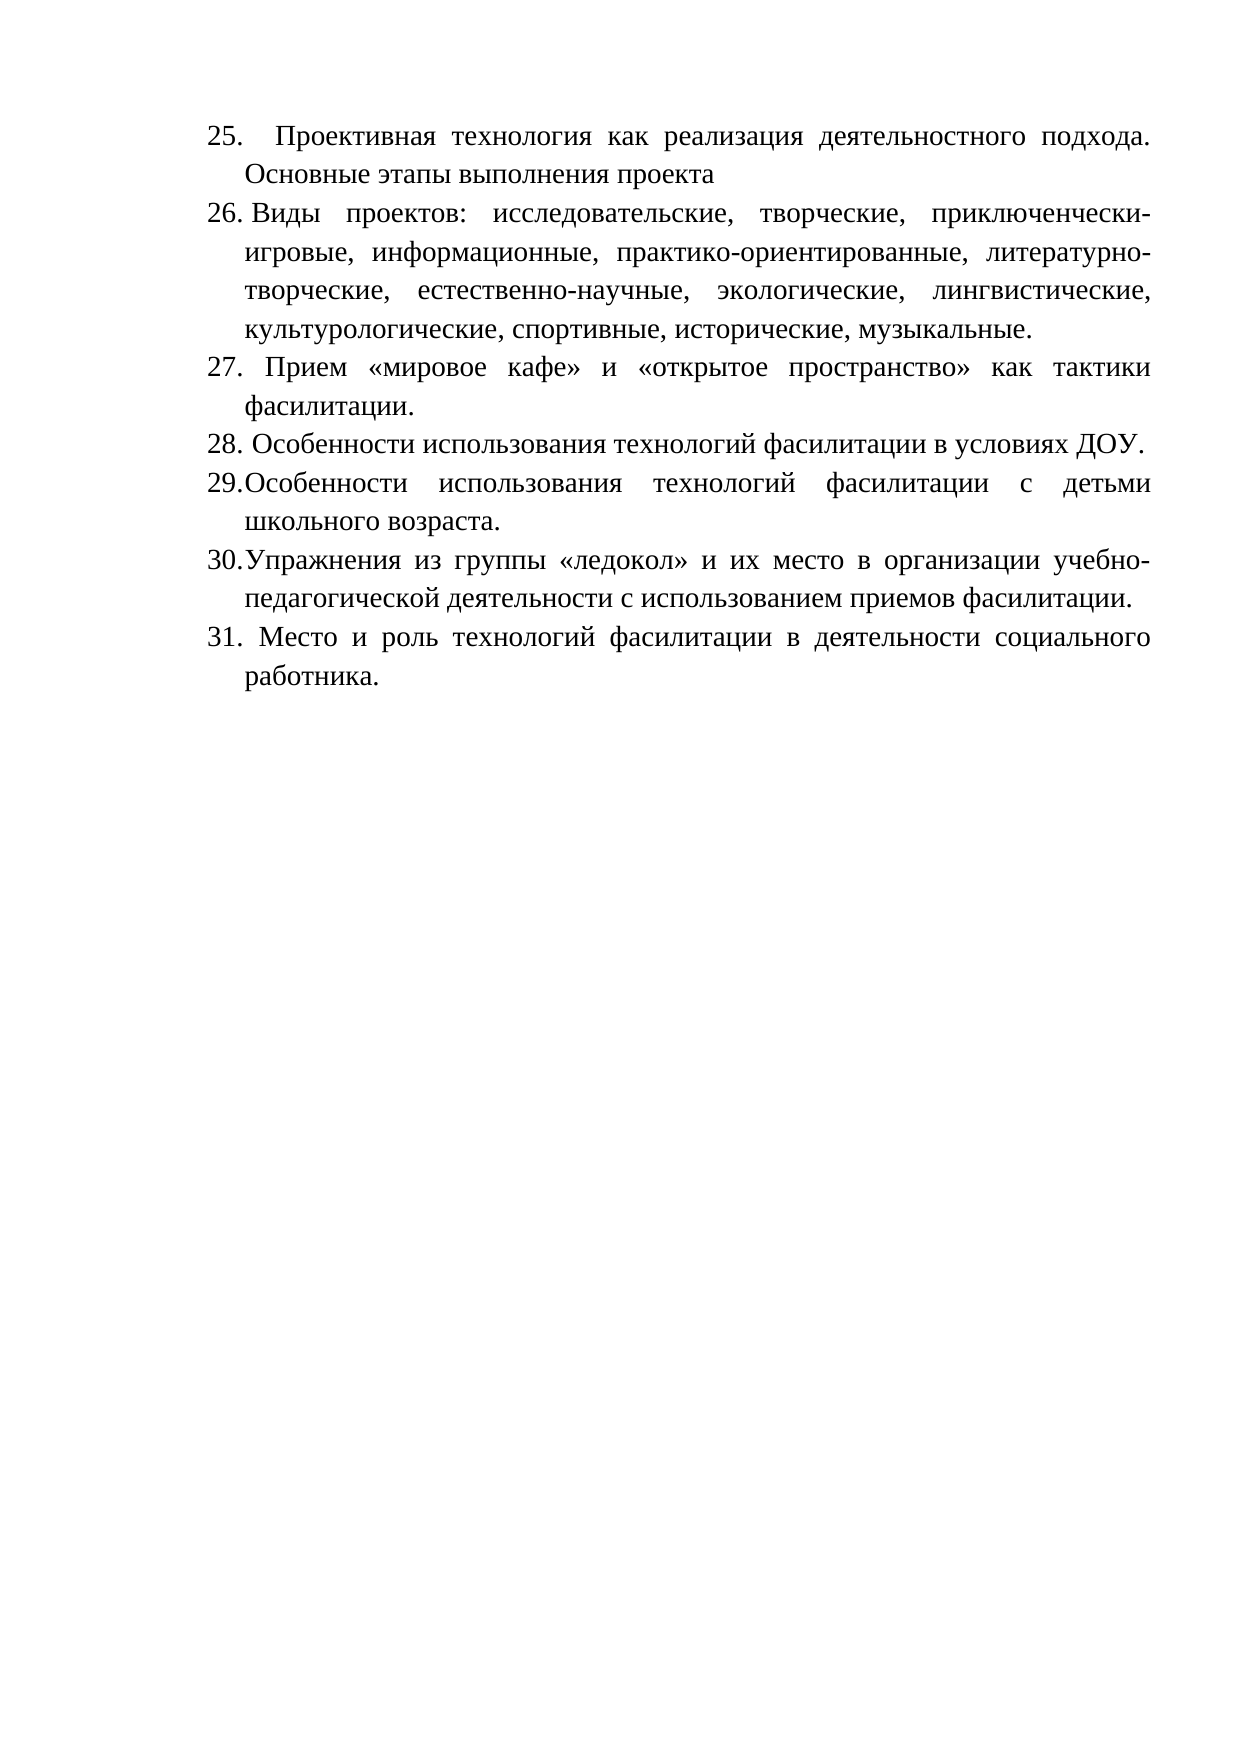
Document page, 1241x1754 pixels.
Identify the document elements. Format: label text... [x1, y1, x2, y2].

list Особенности использования технологий фасилитации в условиях ДОУ. [207, 426, 1152, 460]
list Прием «мировое кафе» и «открытое пространство» как тактики фасилитации. [207, 349, 1152, 421]
list Упражнения из группы «ледокол» и их место в организации учебно-педагогической деятельности с использованием приемов фасилитации. [207, 542, 1152, 614]
list Место и роль технологий фасилитации в деятельности социального работника. [207, 619, 1152, 691]
list Виды проектов: исследовательские, творческие, приключенчески-игровые, информационные, практико-ориентированные, литературно-творческие, естественно-научные, экологические, лингвистические, культурологические, спортивные, исторические, музыкальные. [207, 195, 1152, 344]
list Особенности использования технологий фасилитации с детьми школьного возраста. [207, 465, 1152, 537]
list Проективная технология как реализация деятельностного подхода. Основные этапы выполнения проекта [207, 118, 1152, 190]
